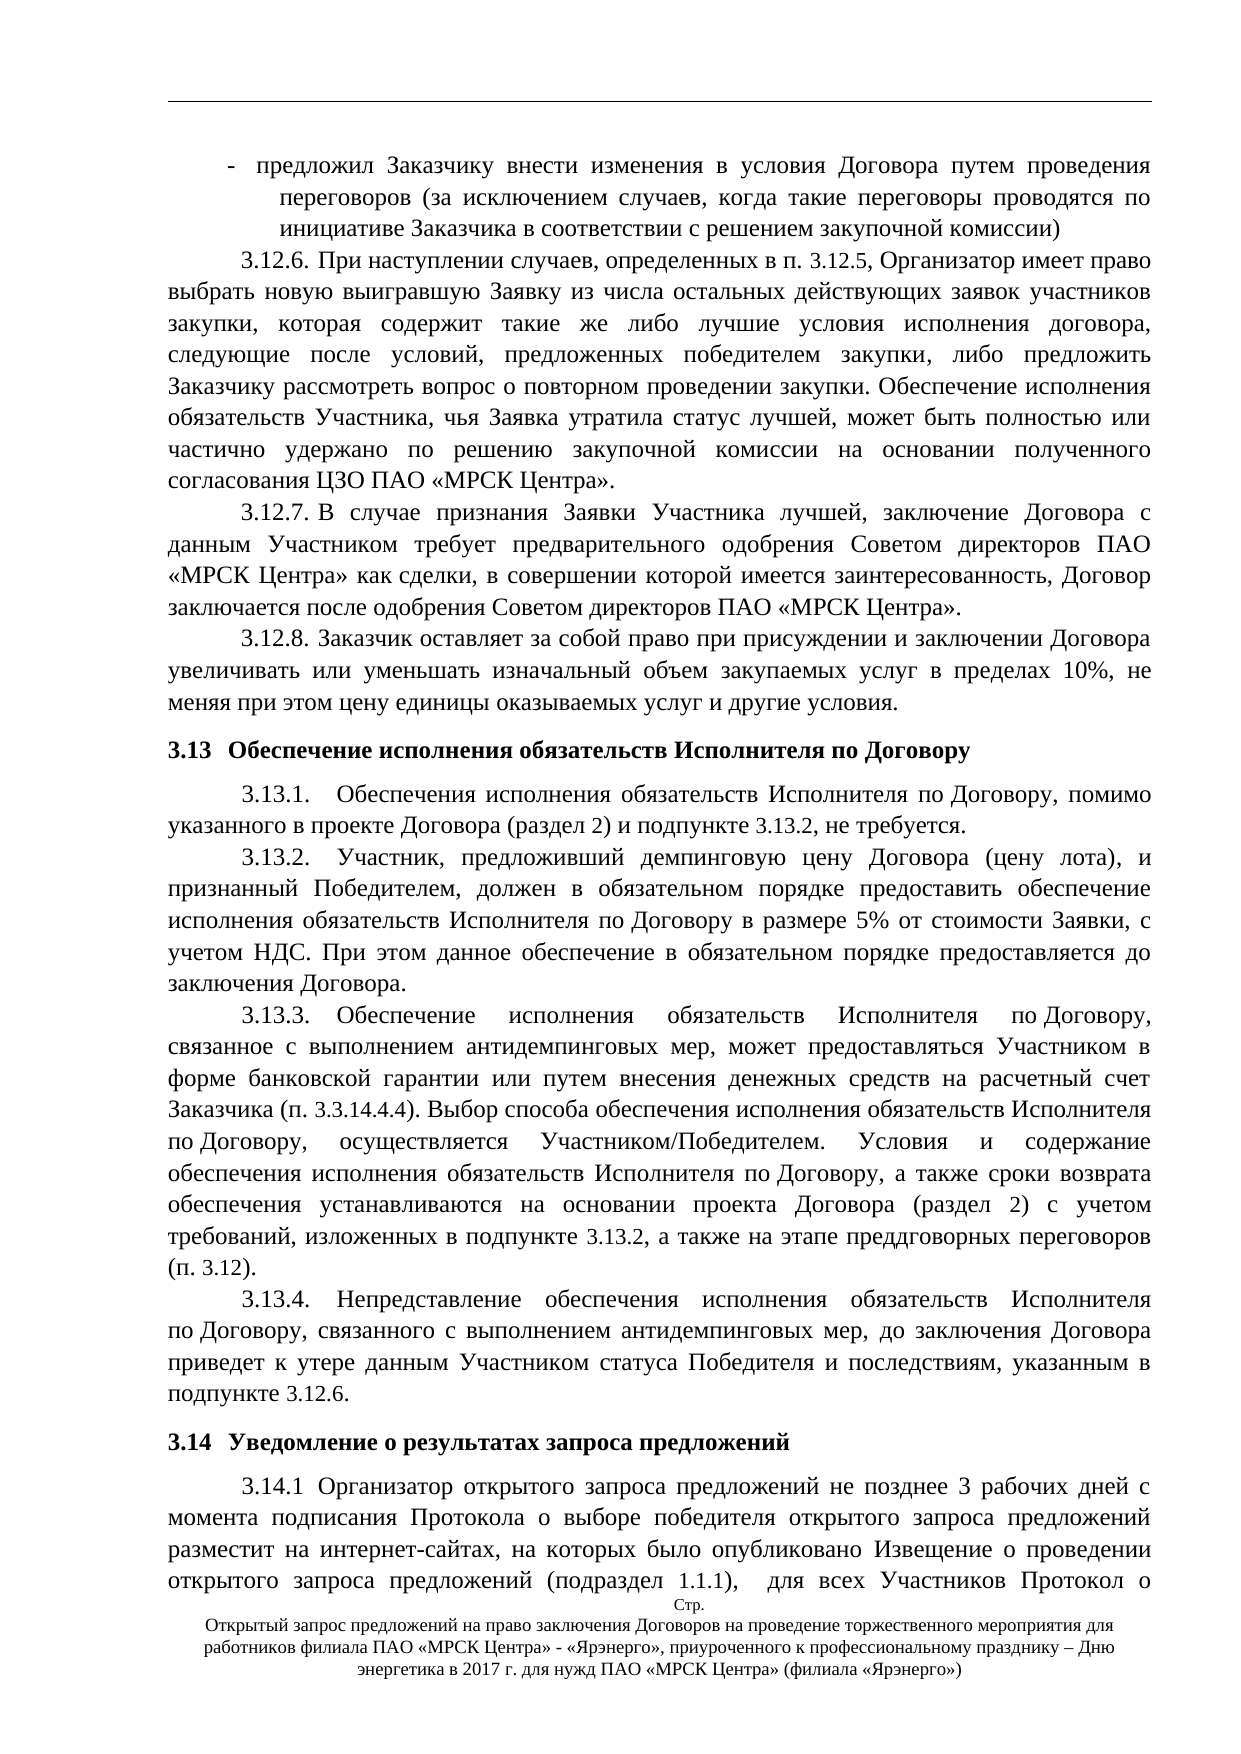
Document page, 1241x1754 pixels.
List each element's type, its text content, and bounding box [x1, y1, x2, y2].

list В случае признания Заявки Участника лучшей, заключение Договора с данным Участником требует предварительного одобрения Советом директоров ПАО «МРСК Центра» как сделки, в совершении которой имеется заинтересованность, Договор заключается после одобрения Советом директоров ПАО «МРСК Центра». [168, 497, 1152, 621]
list Обеспечения исполнения обязательств Исполнителя по Договору, помимо указанного в проекте Договора (раздел 2) и подпункте 3.13.2, не требуется. [168, 779, 1152, 839]
subtitle Уведомление о результатах запроса предложений [168, 1427, 1152, 1456]
list предложил Заказчику внести изменения в условия Договора путем проведения переговоров (за исключением случаев, когда такие переговоры проводятся по инициативе Заказчика в соответствии с решением закупочной комиссии) [227, 150, 1152, 242]
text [168, 1471, 1152, 1594]
list Участник, предложивший демпинговую цену Договора (цену лота), и признанный Победителем, должен в обязательном порядке предоставить обеспечение исполнения обязательств Исполнителя по Договору в размере 5% от стоимости Заявки, с учетом НДС. При этом данное обеспечение в обязательном порядке предоставляется до заключения Договора. [168, 842, 1152, 997]
list Непредставление обеспечения исполнения обязательств Исполнителя по Договору, связанного с выполнением антидемпинговых мер, до заключения Договора приведет к утере данным Участником статуса Победителя и последствиям, указанным в подпункте 3.12.6. [168, 1284, 1152, 1407]
list Обеспечение исполнения обязательств Исполнителя по Договору, связанное с выполнением антидемпинговых мер, может предоставляться Участником в форме банковской гарантии или путем внесения денежных средств на расчетный счет Заказчика (п. 3.3.14.4.4). Выбор способа обеспечения исполнения обязательств Исполнителя по Договору, осуществляется Участником/Победителем. Условия и содержание обеспечения исполнения обязательств Исполнителя по Договору, а также сроки возврата обеспечения устанавливаются на основании проекта Договора (раздел 2) с учетом требований, изложенных в подпункте 3.13.2, а также на этапе преддговорных переговоров (п. 3.12). [168, 1000, 1152, 1281]
list При наступлении случаев, определенных в п. 3.12.5, Организатор имеет право выбрать новую выигравшую Заявку из числа остальных действующих заявок участников закупки, которая содержит такие же либо лучшие условия исполнения договора, следующие после условий, предложенных победителем закупки, либо предложить Заказчику рассмотреть вопрос о повторном проведении закупки. Обеспечение исполнения обязательств Участника, чья Заявка утратила статус лучшей, может быть полностью или частично удержано по решению закупочной комиссии на основании полученного согласования ЦЗО ПАО «МРСК Центра». [168, 245, 1152, 494]
subtitle Обеспечение исполнения обязательств Исполнителя по Договору [168, 735, 1152, 763]
list Заказчик оставляет за собой право при присуждении и заключении Договора увеличивать или уменьшать изначальный объем закупаемых услуг в пределах 10%, не меняя при этом цену единицы оказываемых услуг и другие условия. [168, 623, 1152, 715]
